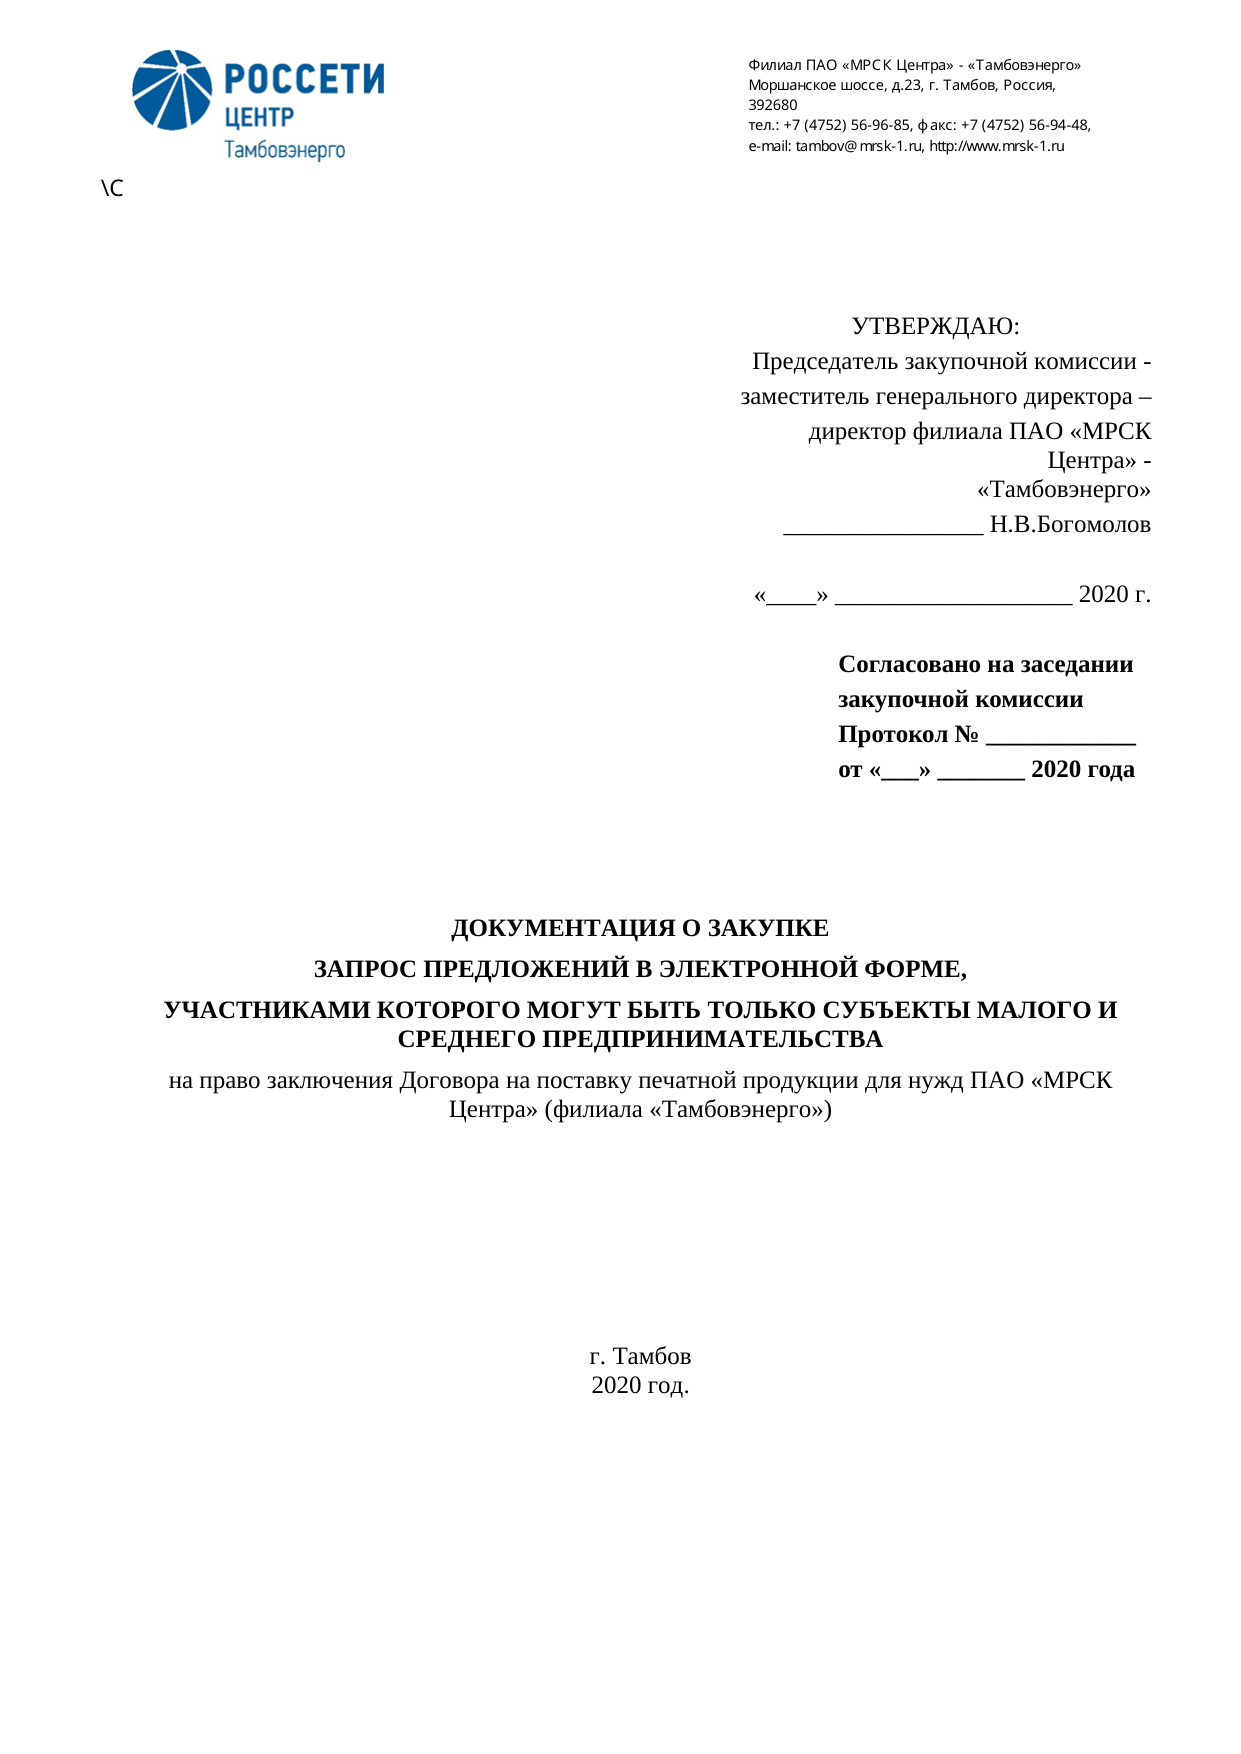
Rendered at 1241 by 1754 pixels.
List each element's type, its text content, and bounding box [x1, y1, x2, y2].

text директор филиала ПАО «МРСК Центра» - «Тамбовэнерго» [129, 416, 1151, 503]
table_header \С [129, 47, 720, 254]
text Согласовано на заседании [838, 649, 1151, 678]
text Председатель закупочной комиссии - [129, 346, 1151, 375]
text ЗАПРОС ПРЕДЛОЖЕНИЙ В ЭЛЕКТРОННОЙ ФОРМЕ, [129, 954, 1151, 983]
text заместитель генерального директора – [129, 381, 1151, 410]
text ________________ Н.В.Богомолов [129, 509, 1151, 538]
text УТВЕРЖДАЮ: [720, 311, 1151, 340]
text на право заключения Договора на поставку печатной продукции для нужд ПАО «МРСК Центра» (филиала «Тамбовэнерго») [129, 1065, 1151, 1123]
text от «___» _______ 2020 года [838, 754, 1151, 783]
text Протокол № ____________ [838, 719, 1151, 748]
text г. Тамбов 2020 год. [129, 1341, 1151, 1399]
text УЧАСТНИКАМИ КОТОРОГО МОГУТ БЫТЬ ТОЛЬКО СУБЪЕКТЫ МАЛОГО И СРЕДНЕГО ПРЕДПРИНИМАТЕЛЬСТВА [129, 995, 1151, 1053]
table_header [720, 47, 1133, 254]
text «____» ___________________ 2020 г. [720, 579, 1151, 608]
text ДОКУМЕНТАЦИЯ О ЗАКУПКЕ [129, 913, 1151, 941]
text закупочной комиссии [838, 684, 1151, 713]
